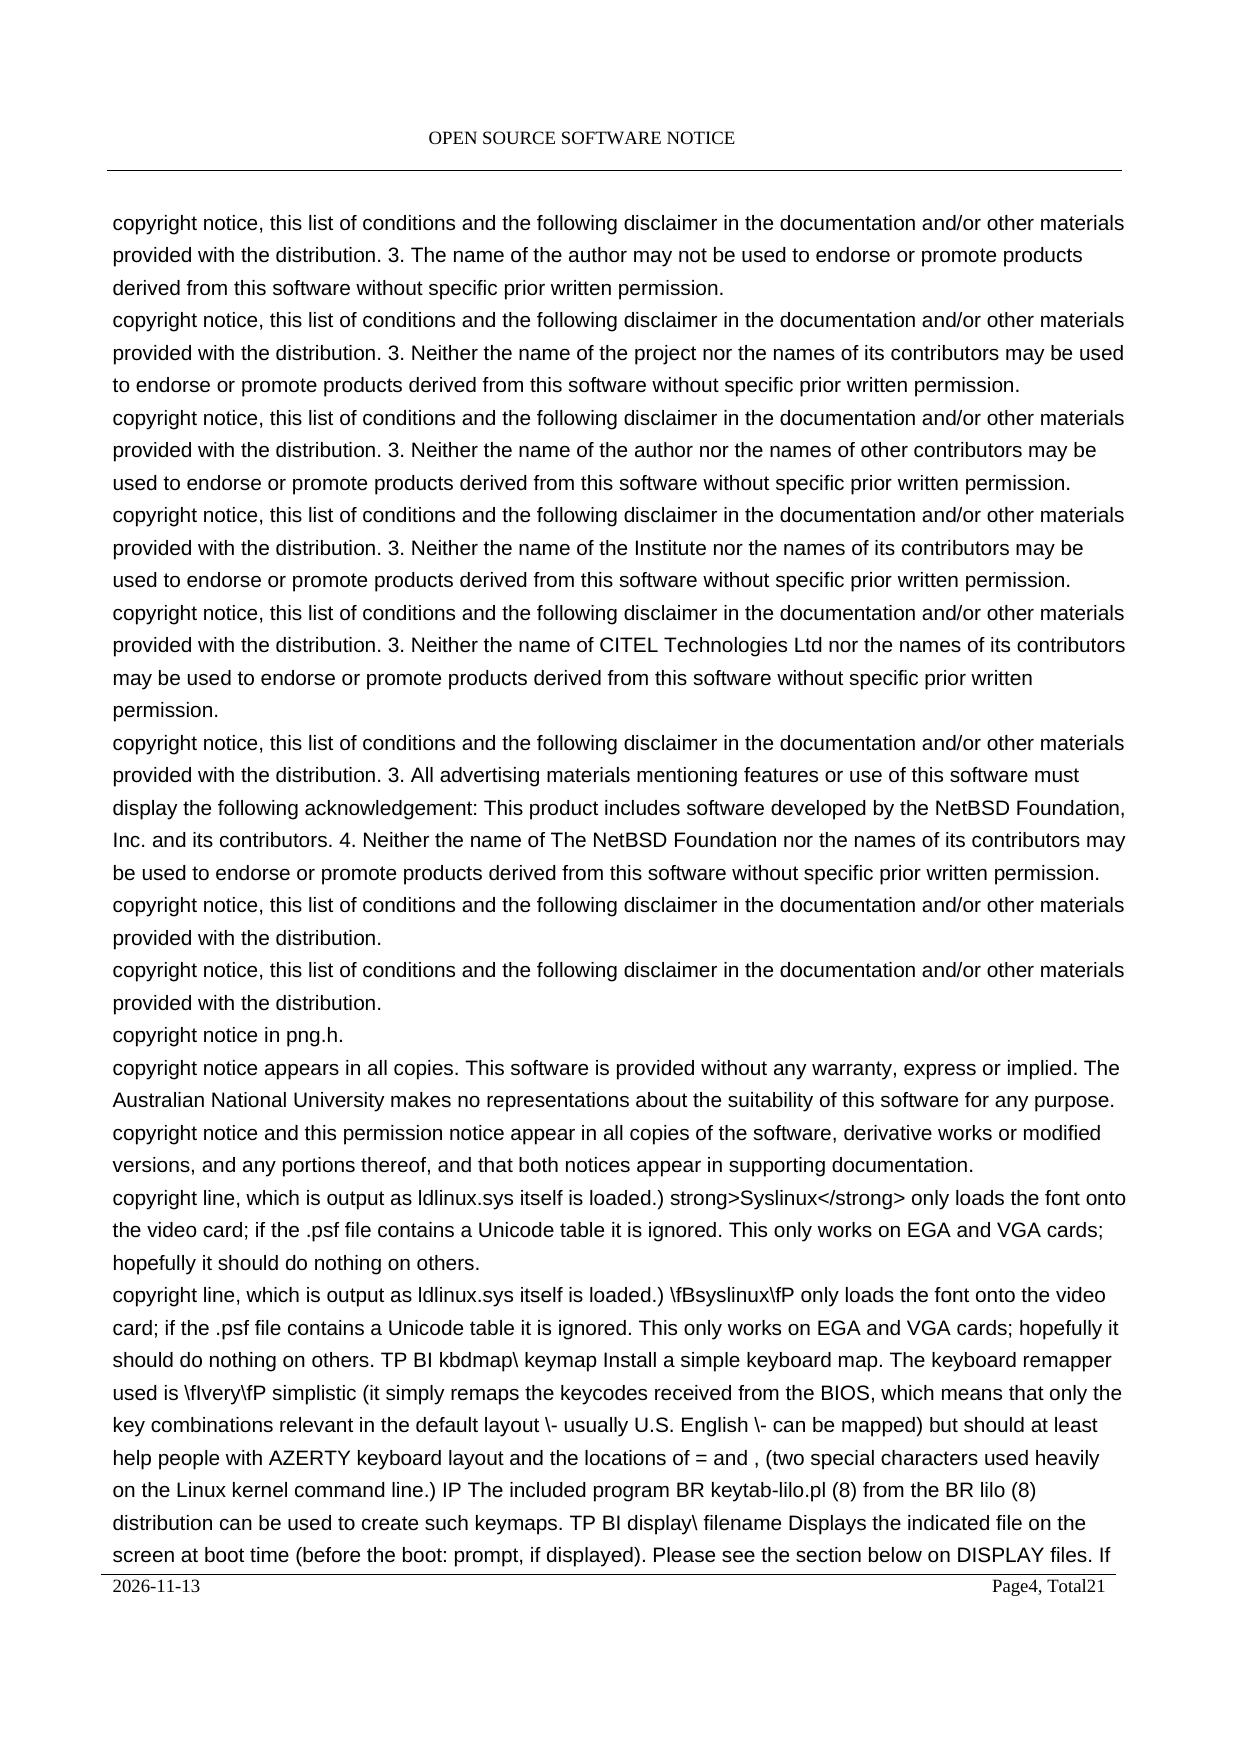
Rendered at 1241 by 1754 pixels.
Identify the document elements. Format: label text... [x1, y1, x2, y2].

text copyright notice appears in all copies. This software is provided without any warranty, express or implied. The Australian National University makes no representations about the suitability of this software for any purpose. [112, 1051, 1128, 1116]
text copyright notice, this list of conditions and the following disclaimer in the documentation and/or other materials provided with the distribution. 3. All advertising materials mentioning features or use of this software must display the following acknowledgement: This product includes software developed by the NetBSD Foundation, Inc. and its contributors. 4. Neither the name of The NetBSD Foundation nor the names of its contributors may be used to endorse or promote products derived from this software without specific prior written permission. [112, 726, 1128, 889]
text copyright notice, this list of conditions and the following disclaimer in the documentation and/or other materials provided with the distribution. 3. The name of the author may not be used to endorse or promote products derived from this software without specific prior written permission. [112, 206, 1128, 304]
text copyright line, which is output as ldlinux.sys itself is loaded.) strong>Syslinux</strong> only loads the font onto the video card; if the .psf file contains a Unicode table it is ignored. This only works on EGA and VGA cards; hopefully it should do nothing on others. [112, 1181, 1128, 1279]
text copyright notice, this list of conditions and the following disclaimer in the documentation and/or other materials provided with the distribution. 3. Neither the name of the project nor the names of its contributors may be used to endorse or promote products derived from this software without specific prior written permission. [112, 304, 1128, 401]
text copyright notice, this list of conditions and the following disclaimer in the documentation and/or other materials provided with the distribution. 3. Neither the name of the author nor the names of other contributors may be used to endorse or promote products derived from this software without specific prior written permission. [112, 401, 1128, 499]
text copyright notice, this list of conditions and the following disclaimer in the documentation and/or other materials provided with the distribution. 3. Neither the name of the Institute nor the names of its contributors may be used to endorse or promote products derived from this software without specific prior written permission. [112, 499, 1128, 596]
text copyright notice, this list of conditions and the following disclaimer in the documentation and/or other materials provided with the distribution. [112, 889, 1128, 954]
text copyright notice and this permission notice appear in all copies of the software, derivative works or modified versions, and any portions thereof, and that both notices appear in supporting documentation. [112, 1116, 1128, 1181]
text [112, 1279, 1128, 1571]
text copyright notice, this list of conditions and the following disclaimer in the documentation and/or other materials provided with the distribution. [112, 954, 1128, 1019]
text copyright notice, this list of conditions and the following disclaimer in the documentation and/or other materials provided with the distribution. 3. Neither the name of CITEL Technologies Ltd nor the names of its contributors may be used to endorse or promote products derived from this software without specific prior written permission. [112, 596, 1128, 726]
text copyright notice in png.h. [112, 1019, 1128, 1051]
